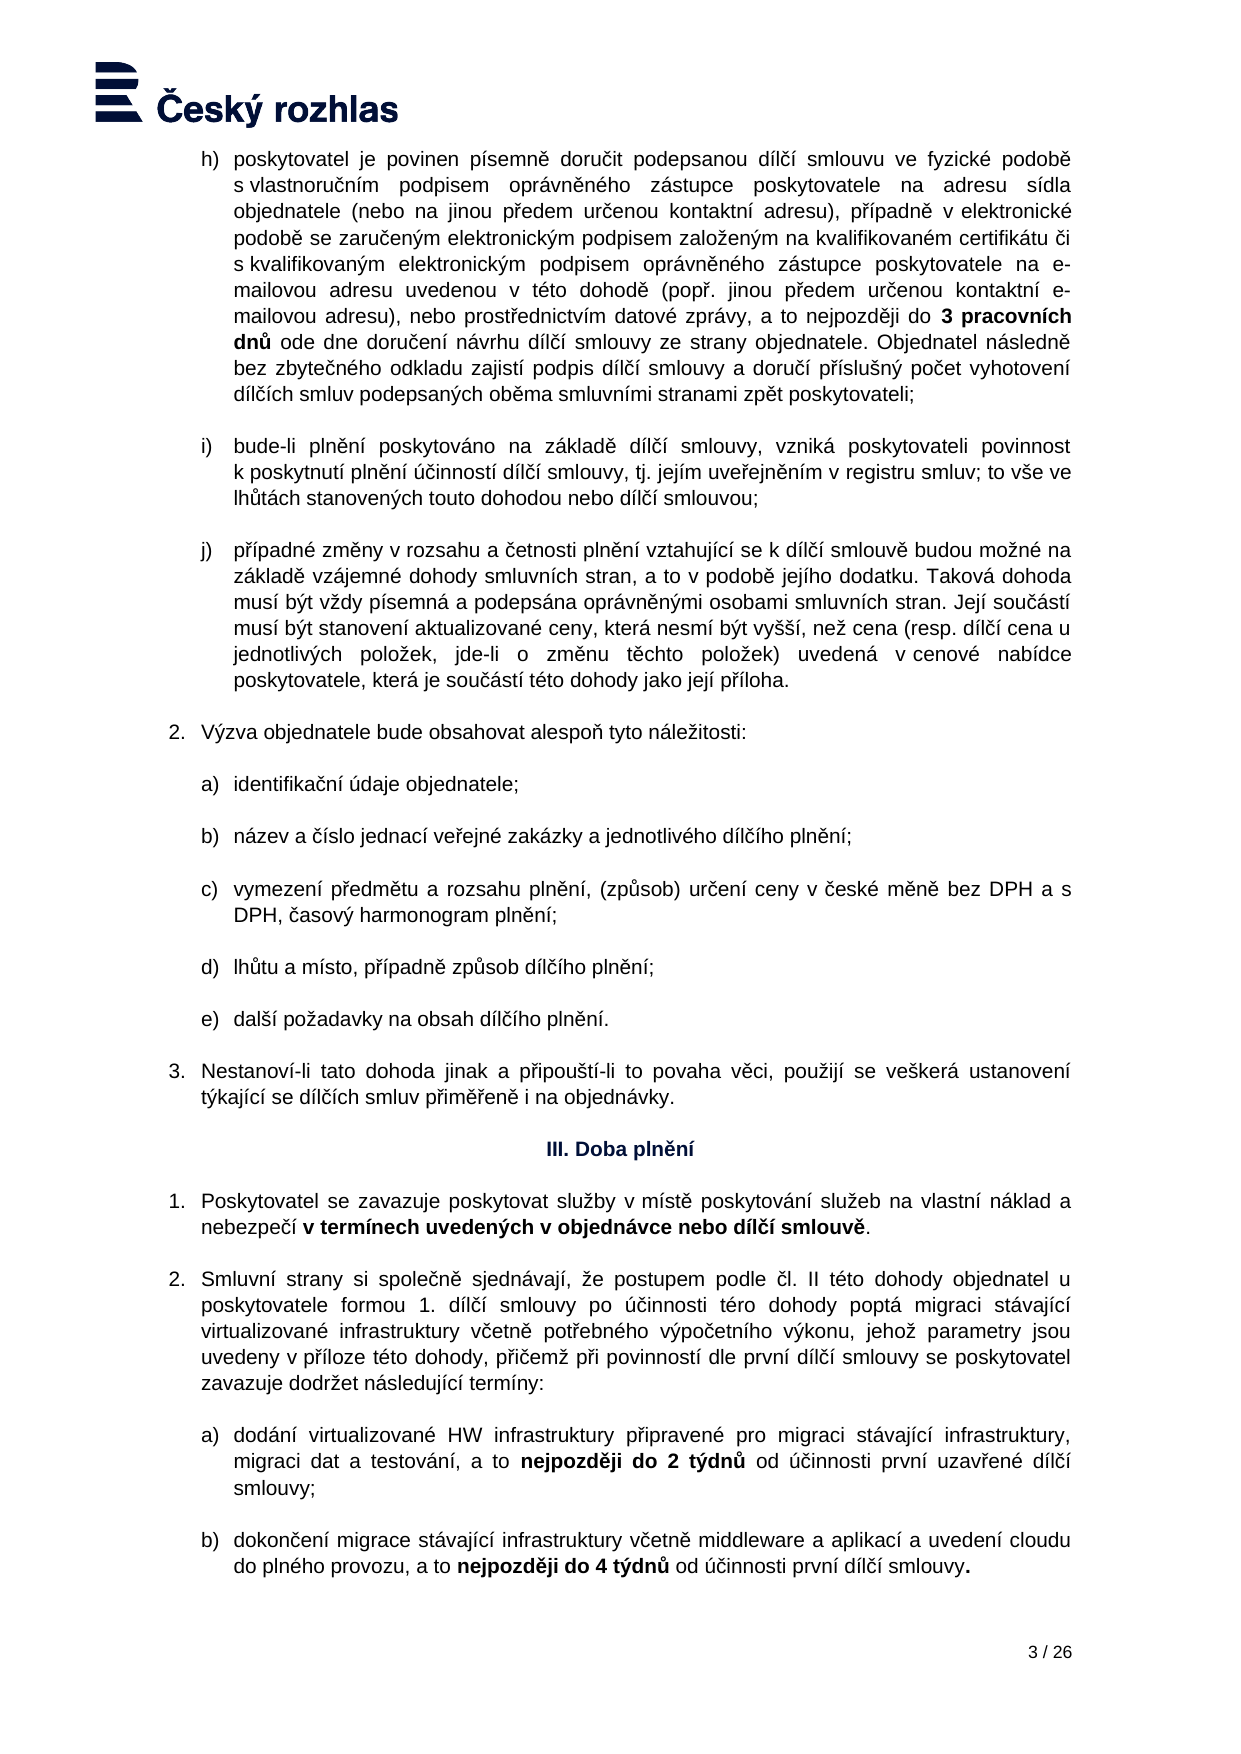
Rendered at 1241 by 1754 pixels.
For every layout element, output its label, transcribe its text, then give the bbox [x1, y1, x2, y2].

list poskytovatel je povinen písemně doručit podepsanou dílčí smlouvu ve fyzické podobě s vlastnoručním podpisem oprávněného zástupce poskytovatele na adresu sídla objednatele (nebo na jinou předem určenou kontaktní adresu), případně v elektronické podobě se zaručeným elektronickým podpisem založeným na kvalifikovaném certifikátu či s kvalifikovaným elektronickým podpisem oprávněného zástupce poskytovatele na e-mailovou adresu uvedenou v této dohodě (popř. jinou předem určenou kontaktní e-mailovou adresu), nebo prostřednictvím datové zprávy, a to nejpozději do 3 pracovních dnů ode dne doručení návrhu dílčí smlouvy ze strany objednatele. Objednatel následně bez zbytečného odkladu zajistí podpis dílčí smlouvy a doručí příslušný počet vyhotovení dílčích smluv podepsaných oběma smluvními stranami zpět poskytovateli; [201, 146, 1072, 406]
list Smluvní strany si společně sjednávají, že postupem podle čl. II této dohody objednatel u poskytovatele formou 1. dílčí smlouvy po účinnosti téro dohody poptá migraci stávající virtualizované infrastruktury včetně potřebného výpočetního výkonu, jehož parametry jsou uvedeny v příloze této dohody, přičemž při povinností dle první dílčí smlouvy se poskytovatel zavazuje dodržet následující termíny: [168, 1266, 1072, 1396]
list identifikační údaje objednatele; [201, 771, 1072, 797]
list bude-li plnění poskytováno na základě dílčí smlouvy, vzniká poskytovateli povinnost k poskytnutí plnění účinností dílčí smlouvy, tj. jejím uveřejněním v registru smluv; to vše ve lhůtách stanovených touto dohodou nebo dílčí smlouvou; [201, 432, 1072, 511]
list dodání virtualizované HW infrastruktury připravené pro migraci stávající infrastruktury, migraci dat a testování, a to nejpozději do 2 týdnů od účinnosti první uzavřené dílčí smlouvy; [201, 1422, 1072, 1500]
list Výzva objednatele bude obsahovat alespoň tyto náležitosti: [168, 719, 1072, 745]
list případné změny v rozsahu a četnosti plnění vztahující se k dílčí smlouvě budou možné na základě vzájemné dohody smluvních stran, a to v podobě jejího dodatku. Taková dohoda musí být vždy písemná a podepsána oprávněnými osobami smluvních stran. Její součástí musí být stanovení aktualizované ceny, která nesmí být vyšší, než cena (resp. dílčí cena u jednotlivých položek, jde-li o změnu těchto položek) uvedená v cenové nabídce poskytovatele, která je součástí této dohody jako její příloha. [201, 537, 1072, 693]
list lhůtu a místo, případně způsob dílčího plnění; [201, 953, 1072, 979]
list vymezení předmětu a rozsahu plnění, (způsob) určení ceny v české měně bez DPH a s DPH, časový harmonogram plnění; [201, 875, 1072, 927]
subtitle Doba plnění [168, 1136, 1072, 1162]
list další požadavky na obsah dílčího plnění. [201, 1005, 1072, 1031]
list Nestanoví-li tato dohoda jinak a připouští-li to povaha věci, použijí se veškerá ustanovení týkající se dílčích smluv přiměřeně i na objednávky. [168, 1057, 1072, 1109]
list název a číslo jednací veřejné zakázky a jednotlivého dílčího plnění; [201, 823, 1072, 849]
list Poskytovatel se zavazuje poskytovat služby v místě poskytování služeb na vlastní náklad a nebezpečí v termínech uvedených v objednávce nebo dílčí smlouvě. [168, 1188, 1072, 1240]
picture [95, 62, 398, 128]
list dokončení migrace stávající infrastruktury včetně middleware a aplikací a uvedení cloudu do plného provozu, a to nejpozději do 4 týdnů od účinnosti první dílčí smlouvy. [201, 1526, 1072, 1578]
